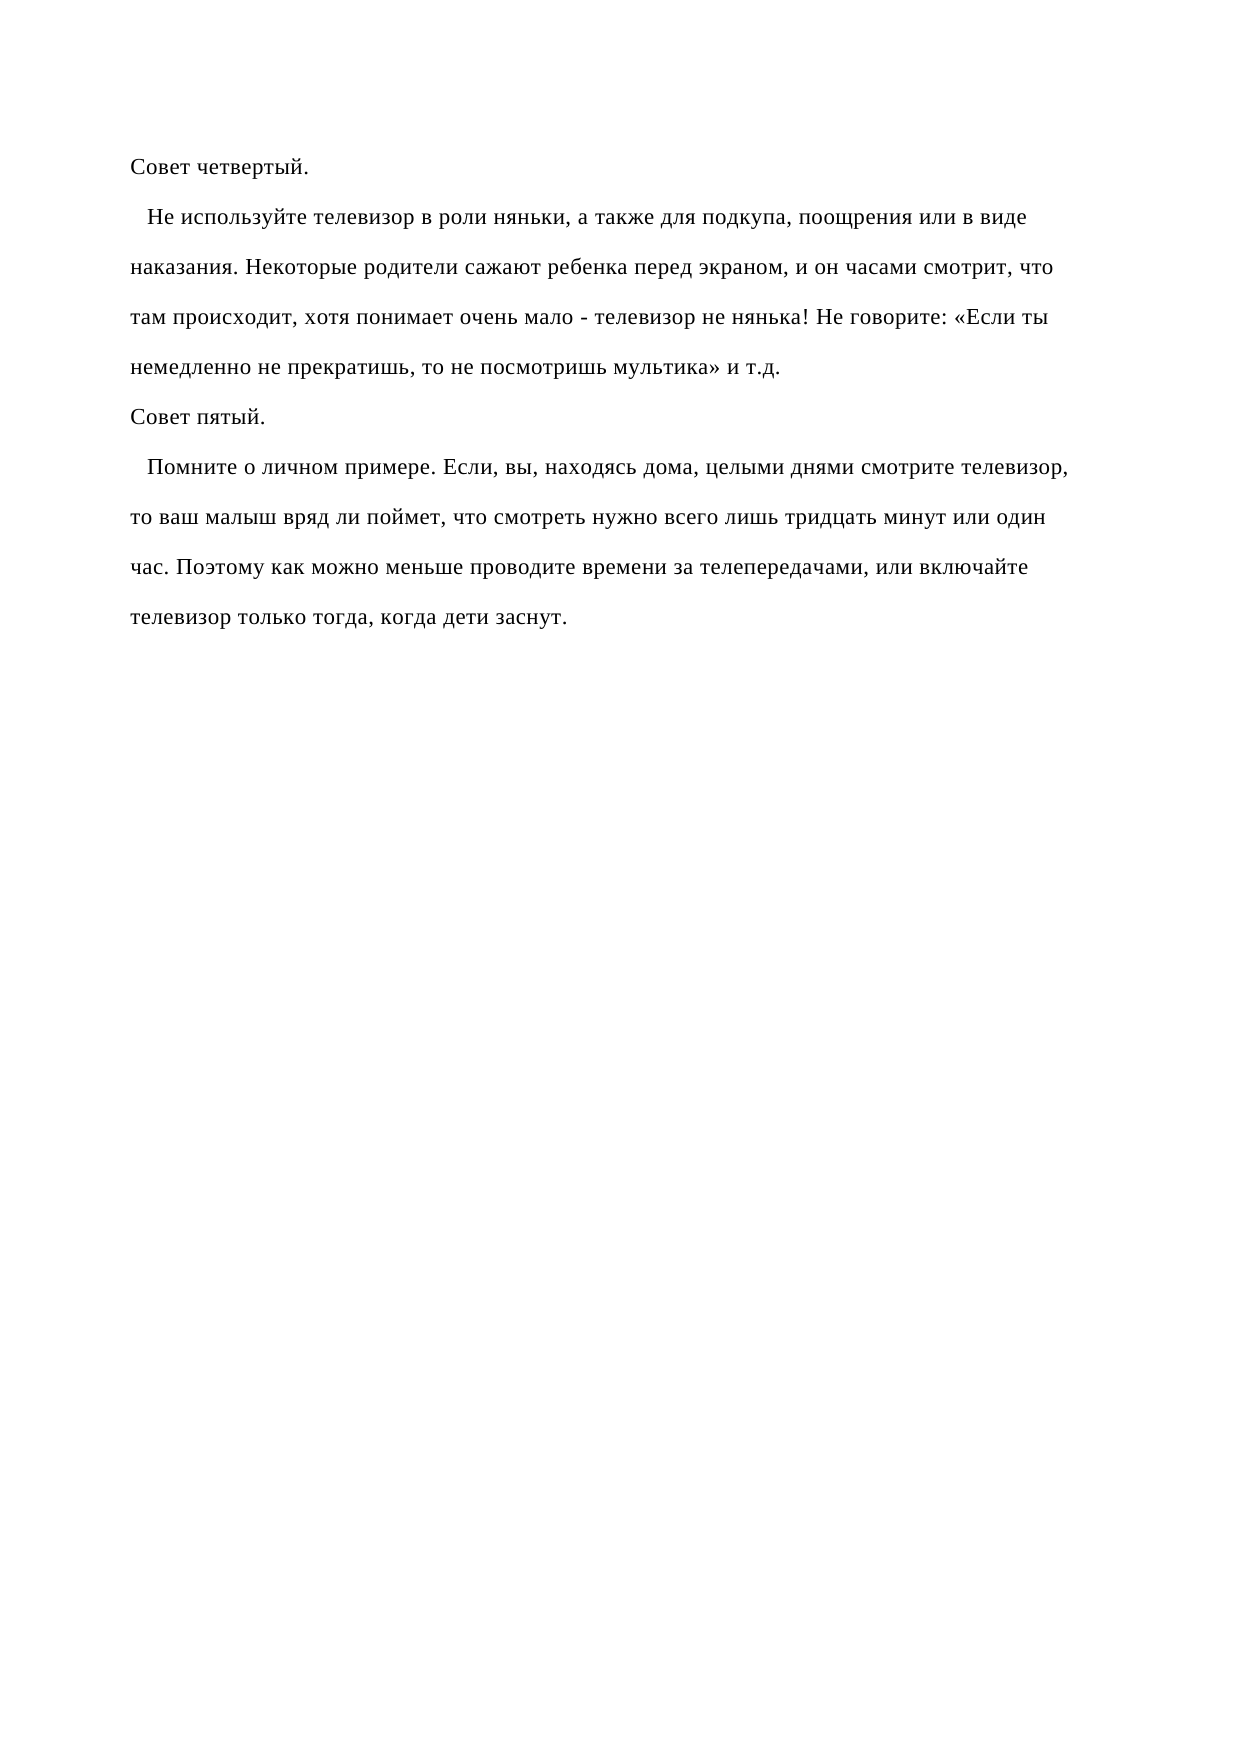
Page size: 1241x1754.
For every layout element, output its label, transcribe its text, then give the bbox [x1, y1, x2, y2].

text Совет четвертый. [130, 134, 1115, 184]
text Совет пятый. [130, 384, 1115, 434]
text Не используйте телевизор в роли няньки, а также для подкупа, поощрения или в виде наказания. Некоторые родители сажают ребенка перед экраном, и он часами смотрит, что там происходит, хотя понимает очень мало - телевизор не нянька! Не говорите: «Если ты немедленно не прекратишь, то не посмотришь мультика» и т.д. [130, 184, 1088, 384]
text Помните о личном примере. Если, вы, находясь дома, целыми днями смотрите телевизор, то ваш малыш вряд ли поймет, что смотреть нужно всего лишь тридцать минут или один час. Поэтому как можно меньше проводите времени за телепередачами, или включайте телевизор только тогда, когда дети заснут. [130, 434, 1088, 634]
